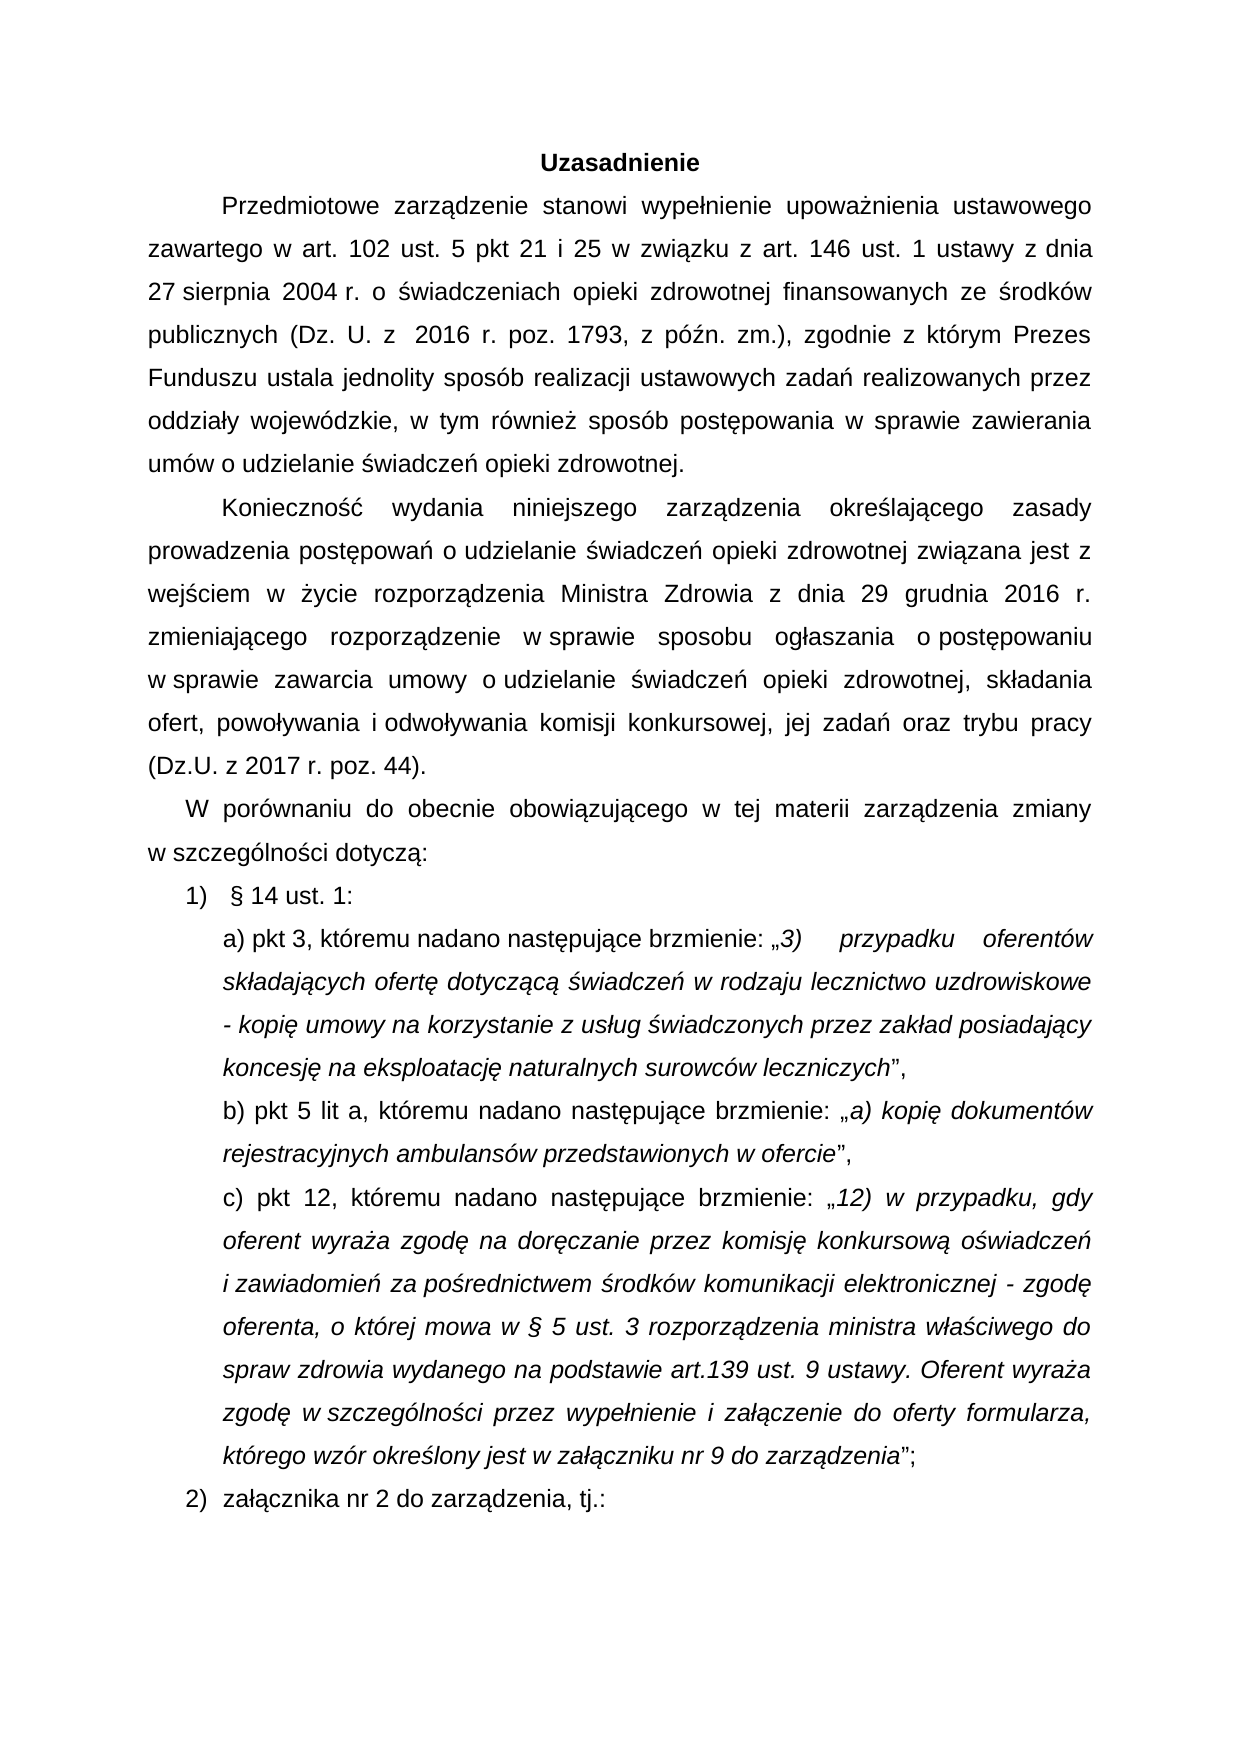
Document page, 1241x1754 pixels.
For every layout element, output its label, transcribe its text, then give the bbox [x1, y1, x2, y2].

text Przedmiotowe zarządzenie stanowi wypełnienie upoważnienia ustawowego zawartego w art. 102 ust. 5 pkt 21 i 25 w związku z art. 146 ust. 1 ustawy z dnia 27 sierpnia 2004 r. o świadczeniach opieki zdrowotnej finansowanych ze środków publicznych (Dz. U. z 2016 r. poz. 1793, z późn. zm.), zgodnie z którym Prezes Funduszu ustala jednolity sposób realizacji ustawowych zadań realizowanych przez oddziały wojewódzkie, w tym również sposób postępowania w sprawie zawierania umów o udzielanie świadczeń opieki zdrowotnej. [148, 191, 1093, 478]
list a) pkt 3, któremu nadano następujące brzmienie: „3) przypadku oferentów składających ofertę dotyczącą świadczeń w rodzaju lecznictwo uzdrowiskowe - kopię umowy na korzystanie z usług świadczonych przez zakład posiadający koncesję na eksploatację naturalnych surowców leczniczych”, [223, 924, 1093, 1082]
list c) pkt 12, któremu nadano następujące brzmienie: „12) w przypadku, gdy oferent wyraża zgodę na doręczanie przez komisję konkursową oświadczeń i zawiadomień za pośrednictwem środków komunikacji elektronicznej - zgodę oferenta, o której mowa w § 5 ust. 3 rozporządzenia ministra właściwego do spraw zdrowia wydanego na podstawie art.139 ust. 9 ustawy. Oferent wyraża zgodę w szczególności przez wypełnienie i załączenie do oferty formularza, którego wzór określony jest w załączniku nr 9 do zarządzenia”; [223, 1183, 1093, 1470]
list b) pkt 5 lit a, któremu nadano następujące brzmienie: „a) kopię dokumentów rejestracyjnych ambulansów przedstawionych w ofercie”, [223, 1096, 1093, 1168]
text Uzasadnienie [148, 148, 1093, 176]
text Konieczność wydania niniejszego zarządzenia określającego zasady prowadzenia postępowań o udzielanie świadczeń opieki zdrowotnej związana jest z wejściem w życie rozporządzenia Ministra Zdrowia z dnia 29 grudnia 2016 r. zmieniającego rozporządzenie w sprawie sposobu ogłaszania o postępowaniu w sprawie zawarcia umowy o udzielanie świadczeń opieki zdrowotnej, składania ofert, powoływania i odwoływania komisji konkursowej, jej zadań oraz trybu pracy (Dz.U. z 2017 r. poz. 44). [148, 493, 1093, 780]
list załącznika nr 2 do zarządzenia, tj.: [185, 1484, 1093, 1513]
list § 14 ust. 1: [185, 881, 1093, 909]
text W porównaniu do obecnie obowiązującego w tej materii zarządzenia zmiany w szczególności dotyczą: [148, 794, 1093, 866]
